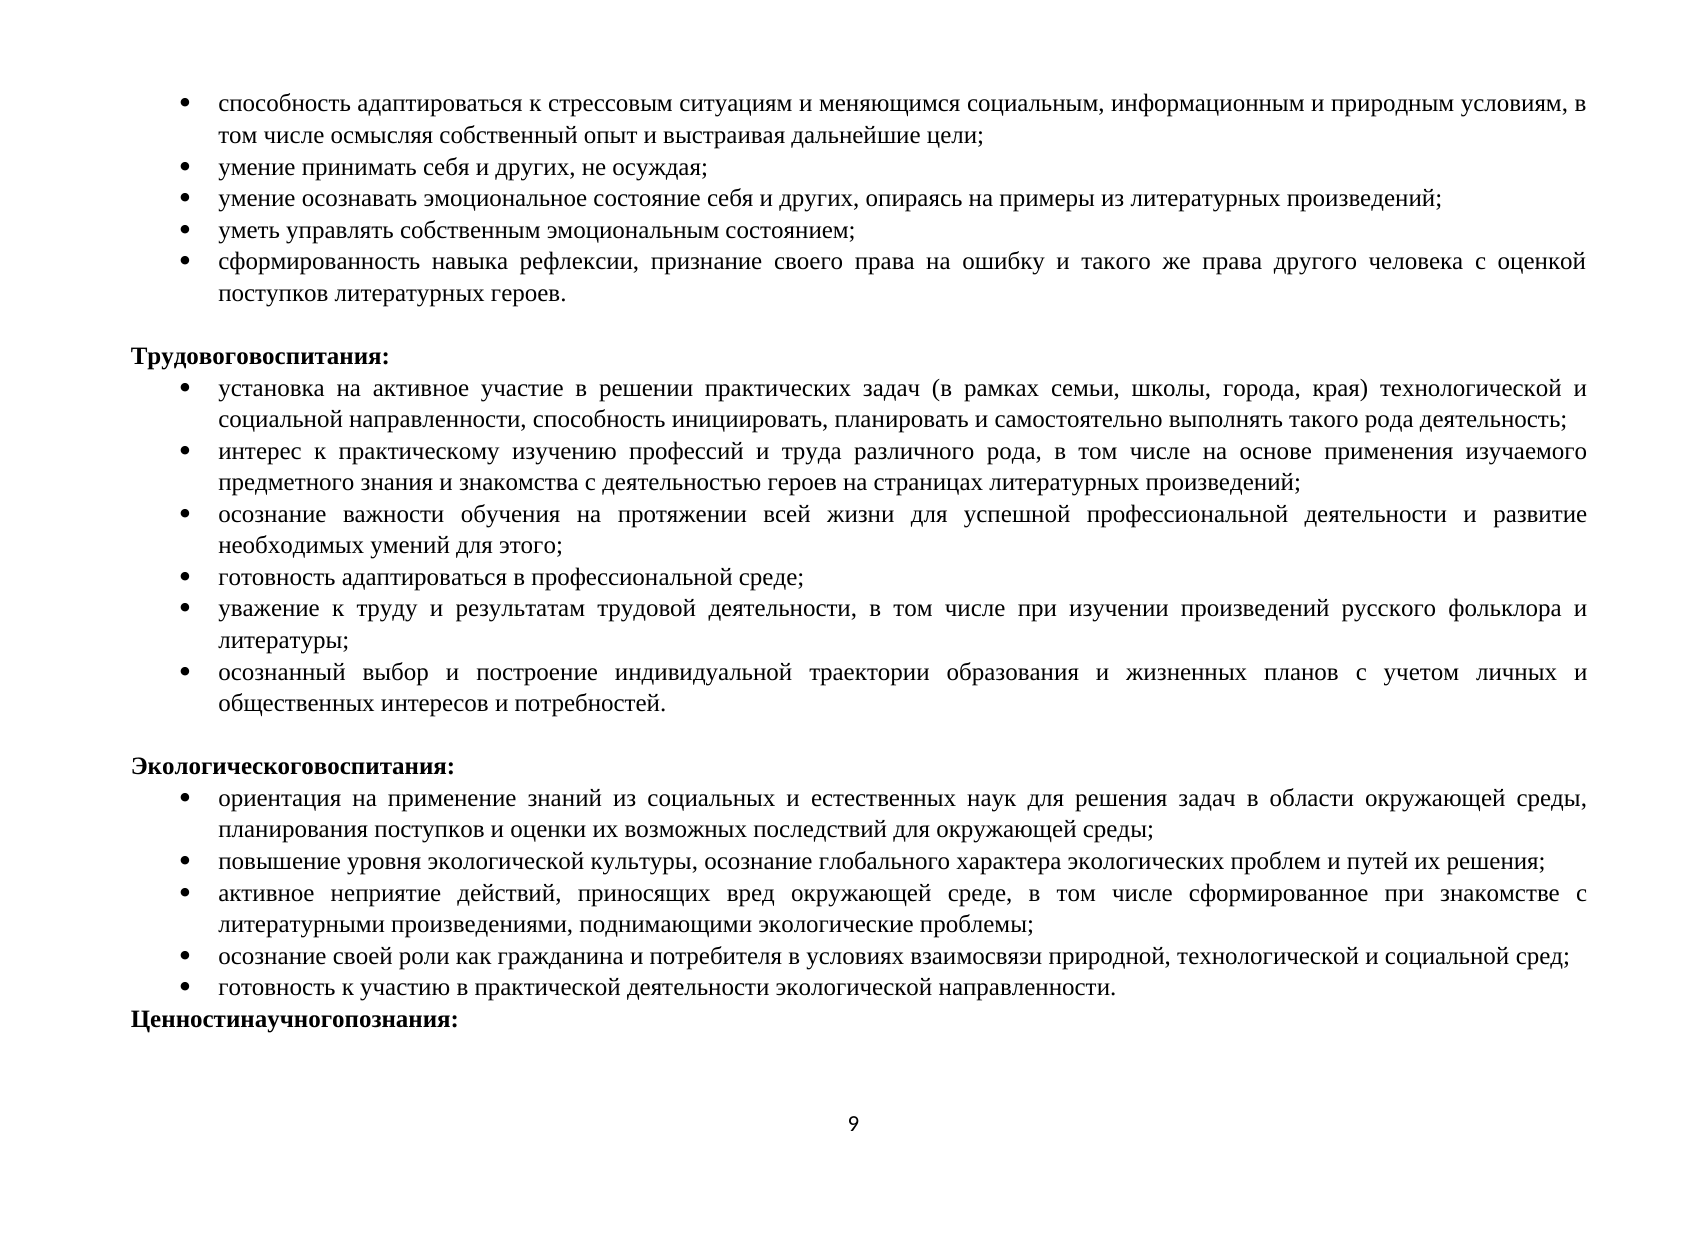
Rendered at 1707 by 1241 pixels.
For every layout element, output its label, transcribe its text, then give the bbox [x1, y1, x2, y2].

list сформированность навыка рефлексии, признание своего права на ошибку и такого же права другого человека с оценкой поступков литературных героев. [181, 246, 1588, 307]
list умение принимать себя и других, не осуждая; [181, 152, 1588, 180]
list умение осознавать эмоциональное состояние себя и других, опираясь на примеры из литературных произведений; [181, 183, 1588, 212]
list осознанный выбор и построение индивидуальной траектории образования и жизненных планов с учетом личных и общественных интересов и потребностей. [181, 657, 1588, 717]
list повышение уровня экологической культуры, осознание глобального характера экологических проблем и путей их решения; [181, 846, 1588, 875]
list интерес к практическому изучению профессий и труда различного рода, в том числе на основе применения изучаемого предметного знания и знакомства с деятельностью героев на страницах литературных произведений; [181, 436, 1588, 496]
list уметь управлять собственным эмоциональным состоянием; [181, 215, 1588, 243]
list готовность адаптироваться в профессиональной среде; [181, 562, 1588, 591]
list способность адаптироваться к стрессовым ситуациям и меняющимся социальным, информационным и природным условиям, в том числе осмысляя собственный опыт и выстраивая дальнейшие цели; [181, 88, 1588, 149]
list готовность к участию в практической деятельности экологической направленности. [181, 972, 1588, 1001]
list активное неприятие действий, приносящих вред окружающей среде, в том числе сформированное при знакомстве с литературными произведениями, поднимающими экологические проблемы; [181, 878, 1588, 938]
list установка на активное участие в решении практических задач (в рамках семьи, школы, города, края) технологической и социальной направленности, способность инициировать, планировать и самостоятельно выполнять такого рода деятельность; [181, 373, 1588, 433]
list осознание своей роли как гражданина и потребителя в условиях взаимосвязи природной, технологической и социальной сред; [181, 941, 1588, 969]
list уважение к труду и результатам трудовой деятельности, в том числе при изучении произведений русского фольклора и литературы; [181, 593, 1588, 654]
text Ценностинаучногопознания: [131, 1004, 1588, 1033]
list ориентация на применение знаний из социальных и естественных наук для решения задач в области окружающей среды, планирования поступков и оценки их возможных последствий для окружающей среды; [181, 783, 1588, 843]
list осознание важности обучения на протяжении всей жизни для успешной профессиональной деятельности и развитие необходимых умений для этого; [181, 499, 1588, 559]
text Трудовоговоспитания: [131, 341, 1588, 370]
text Экологическоговоспитания: [131, 751, 1588, 780]
